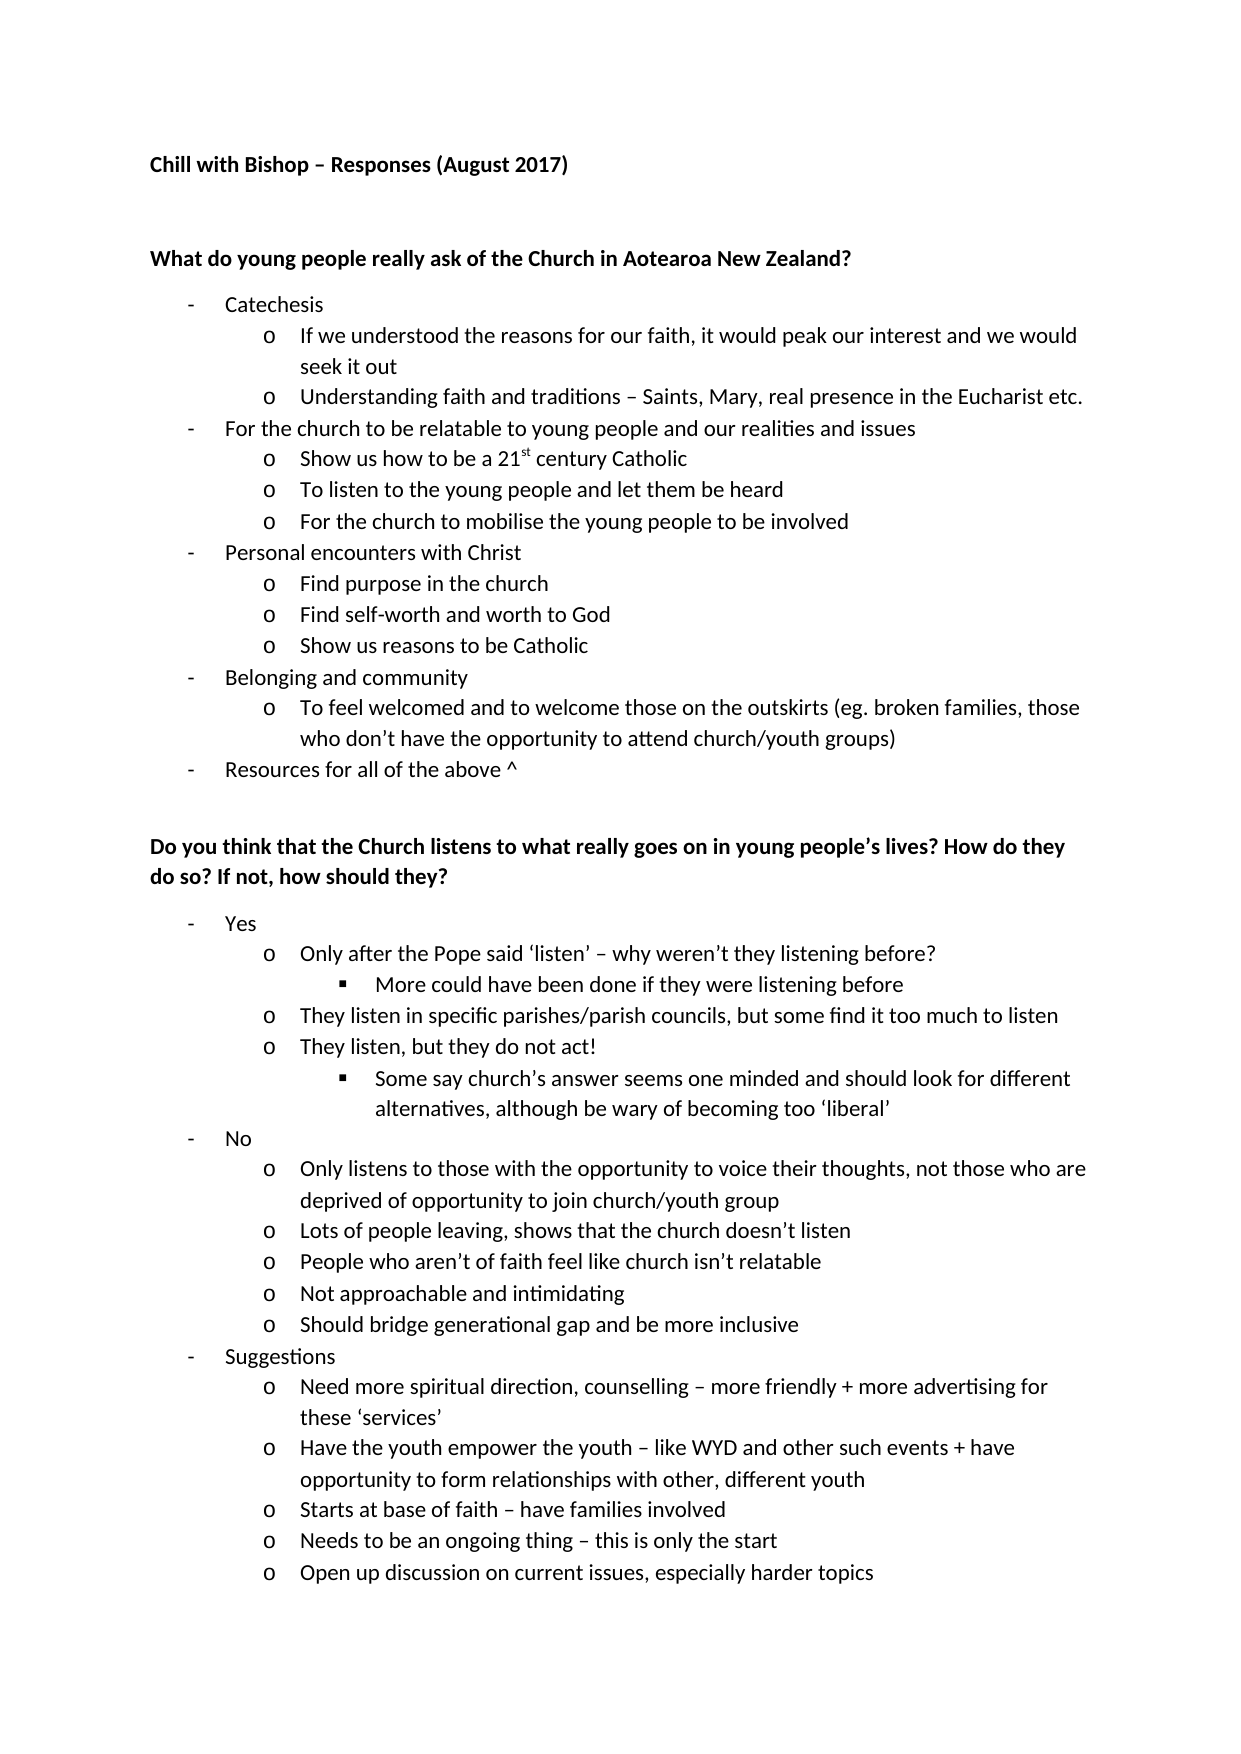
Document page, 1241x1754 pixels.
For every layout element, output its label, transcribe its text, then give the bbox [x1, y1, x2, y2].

list Needs to be an ongoing thing – this is only the start [262, 1527, 1090, 1556]
list Find purpose in the church [262, 569, 1090, 598]
list Catechesis [187, 291, 1090, 319]
text Chill with Bishop – Responses (August 2017) [150, 150, 1090, 178]
list Have the youth empower the youth – like WYD and other such events + have opportunity to form relationships with other, different youth [262, 1433, 1090, 1493]
list They listen, but they do not act! [262, 1032, 1090, 1061]
list Resources for all of the above ^ [187, 755, 1090, 783]
list People who aren’t of faith feel like church isn’t relatable [262, 1247, 1090, 1277]
list For the church to mobilise the young people to be involved [262, 507, 1090, 536]
text What do young people really ask of the Church in Aotearoa New Zealand? [150, 244, 1090, 272]
list Some say church’s answer seems one minded and should look for different alternatives, although be wary of becoming too ‘liberal’ [337, 1064, 1090, 1122]
list Starts at base of faith – have families involved [262, 1495, 1090, 1524]
list For the church to be relatable to young people and our realities and issues [187, 414, 1090, 442]
list Only after the Pope said ‘listen’ – why weren’t they listening before? [262, 939, 1090, 968]
list Show us how to be a 21st century Catholic [262, 444, 1090, 473]
list More could have been done if they were listening before [337, 971, 1090, 999]
list Belonging and community [187, 663, 1090, 691]
list Suggestions [187, 1342, 1090, 1370]
list They listen in specific parishes/parish councils, but some find it too much to listen [262, 1001, 1090, 1030]
list Need more spiritual direction, counselling – more friendly + more advertising for these ‘services’ [262, 1372, 1090, 1431]
list Should bridge generational gap and be more inclusive [262, 1310, 1090, 1339]
list Yes [187, 909, 1090, 937]
list Show us reasons to be Catholic [262, 632, 1090, 661]
list Personal encounters with Christ [187, 538, 1090, 566]
text Do you think that the Church listens to what really goes on in young people’s lives? How do they do so? If not, how should they? [150, 832, 1090, 890]
list To feel welcomed and to welcome those on the outskirts (eg. broken families, those who don’t have the opportunity to attend church/youth groups) [262, 693, 1090, 753]
list No [187, 1124, 1090, 1152]
list Only listens to those with the opportunity to voice their thoughts, not those who are deprived of opportunity to join church/youth group [262, 1154, 1090, 1214]
list Understanding faith and traditions – Saints, Mary, real presence in the Eucharist etc. [262, 382, 1090, 412]
list To listen to the young people and let them be heard [262, 476, 1090, 505]
list If we understood the reasons for our faith, it would peak our interest and we would seek it out [262, 321, 1090, 380]
list Open up discussion on current issues, especially harder topics [262, 1558, 1090, 1587]
list Not approachable and intimidating [262, 1279, 1090, 1308]
list Find self-worth and worth to God [262, 600, 1090, 629]
list Lots of people leaving, shows that the church doesn’t listen [262, 1216, 1090, 1245]
